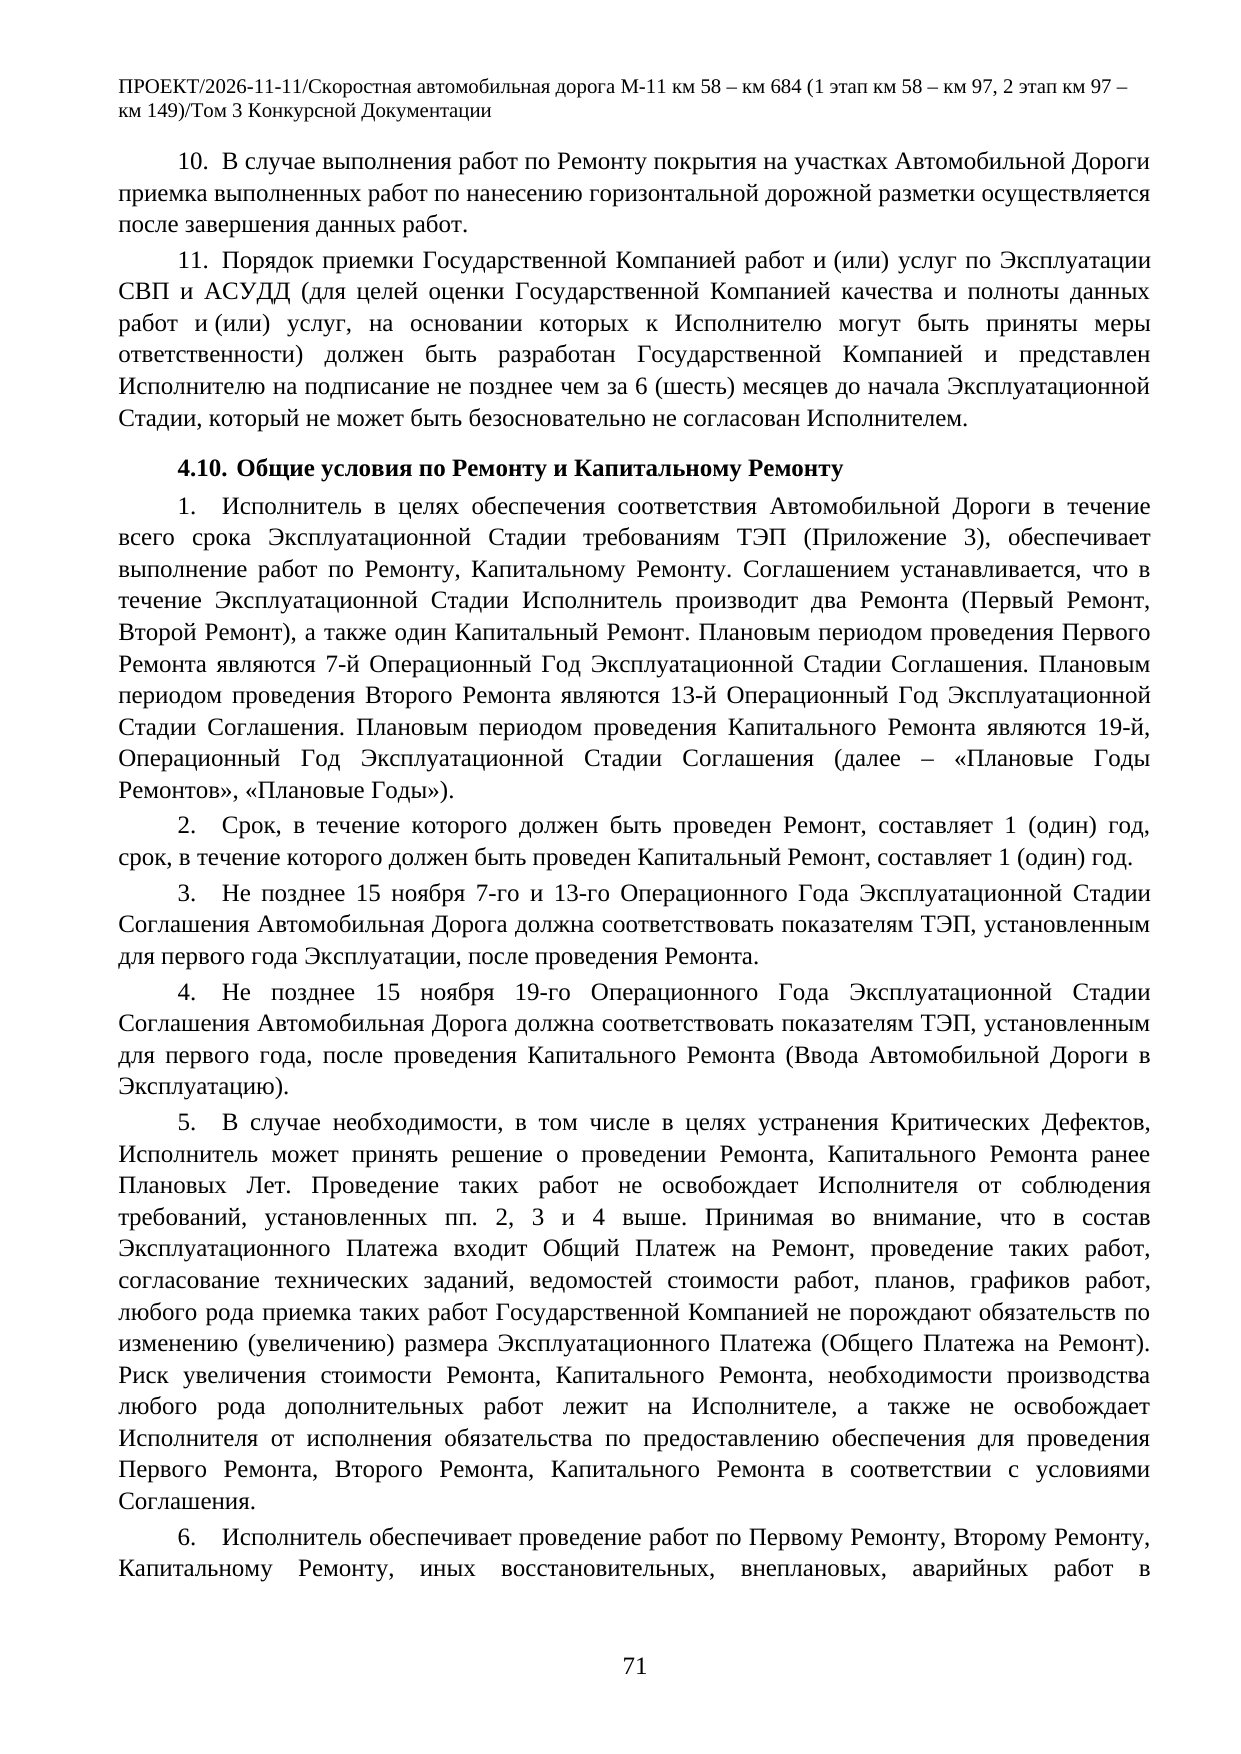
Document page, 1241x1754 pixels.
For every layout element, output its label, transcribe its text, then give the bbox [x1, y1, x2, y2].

subtitle Не позднее 15 ноября 19-го Операционного Года Эксплуатационной Стадии Соглашения Автомобильная Дорога должна соответствовать показателям ТЭП, установленным для первого года, после проведения Капитального Ремонта (Ввода Автомобильной Дороги в Эксплуатацию). [118, 977, 1152, 1100]
subtitle В случае выполнения работ по Ремонту покрытия на участках Автомобильной Дороги приемка выполненных работ по нанесению горизонтальной дорожной разметки осуществляется после завершения данных работ. [118, 146, 1152, 238]
subtitle Исполнитель в целях обеспечения соответствия Автомобильной Дороги в течение всего срока Эксплуатационной Стадии требованиям ТЭП (Приложение 3), обеспечивает выполнение работ по Ремонту, Капитальному Ремонту. Соглашением устанавливается, что в течение Эксплуатационной Стадии Исполнитель производит два Ремонта (Первый Ремонт, Второй Ремонт), а также один Капитальный Ремонт. Плановым периодом проведения Первого Ремонта являются 7-й Операционный Год Эксплуатационной Стадии Соглашения. Плановым периодом проведения Второго Ремонта являются 13-й Операционный Год Эксплуатационной Стадии Соглашения. Плановым периодом проведения Капитального Ремонта являются 19-й, Операционный Год Эксплуатационной Стадии Соглашения (далее – «Плановые Годы Ремонтов», «Плановые Годы»). [118, 491, 1152, 804]
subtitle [118, 1522, 1152, 1582]
subtitle В случае необходимости, в том числе в целях устранения Критических Дефектов, Исполнитель может принять решение о проведении Ремонта, Капитального Ремонта ранее Плановых Лет. Проведение таких работ не освобождает Исполнителя от соблюдения требований, установленных пп. 2, 3 и 4 выше. Принимая во внимание, что в состав Эксплуатационного Платежа входит Общий Платеж на Ремонт, проведение таких работ, согласование технических заданий, ведомостей стоимости работ, планов, графиков работ, любого рода приемка таких работ Государственной Компанией не порождают обязательств по изменению (увеличению) размера Эксплуатационного Платежа (Общего Платежа на Ремонт). Риск увеличения стоимости Ремонта, Капитального Ремонта, необходимости производства любого рода дополнительных работ лежит на Исполнителе, а также не освобождает Исполнителя от исполнения обязательства по предоставлению обеспечения для проведения Первого Ремонта, Второго Ремонта, Капитального Ремонта в соответствии с условиями Соглашения. [118, 1107, 1152, 1515]
subtitle Общие условия по Ремонту и Капитальному Ремонту [118, 453, 1152, 482]
subtitle Не позднее 15 ноября 7-го и 13-го Операционного Года Эксплуатационной Стадии Соглашения Автомобильная Дорога должна соответствовать показателям ТЭП, установленным для первого года Эксплуатации, после проведения Ремонта. [118, 878, 1152, 970]
subtitle Порядок приемки Государственной Компанией работ и (или) услуг по Эксплуатации СВП и АСУДД (для целей оценки Государственной Компанией качества и полноты данных работ и (или) услуг, на основании которых к Исполнителю могут быть приняты меры ответственности) должен быть разработан Государственной Компанией и представлен Исполнителю на подписание не позднее чем за 6 (шесть) месяцев до начала Эксплуатационной Стадии, который не может быть безосновательно не согласован Исполнителем. [118, 245, 1152, 431]
subtitle Срок, в течение которого должен быть проведен Ремонт, составляет 1 (один) год, срок, в течение которого должен быть проведен Капитальный Ремонт, составляет 1 (один) год. [118, 811, 1152, 871]
